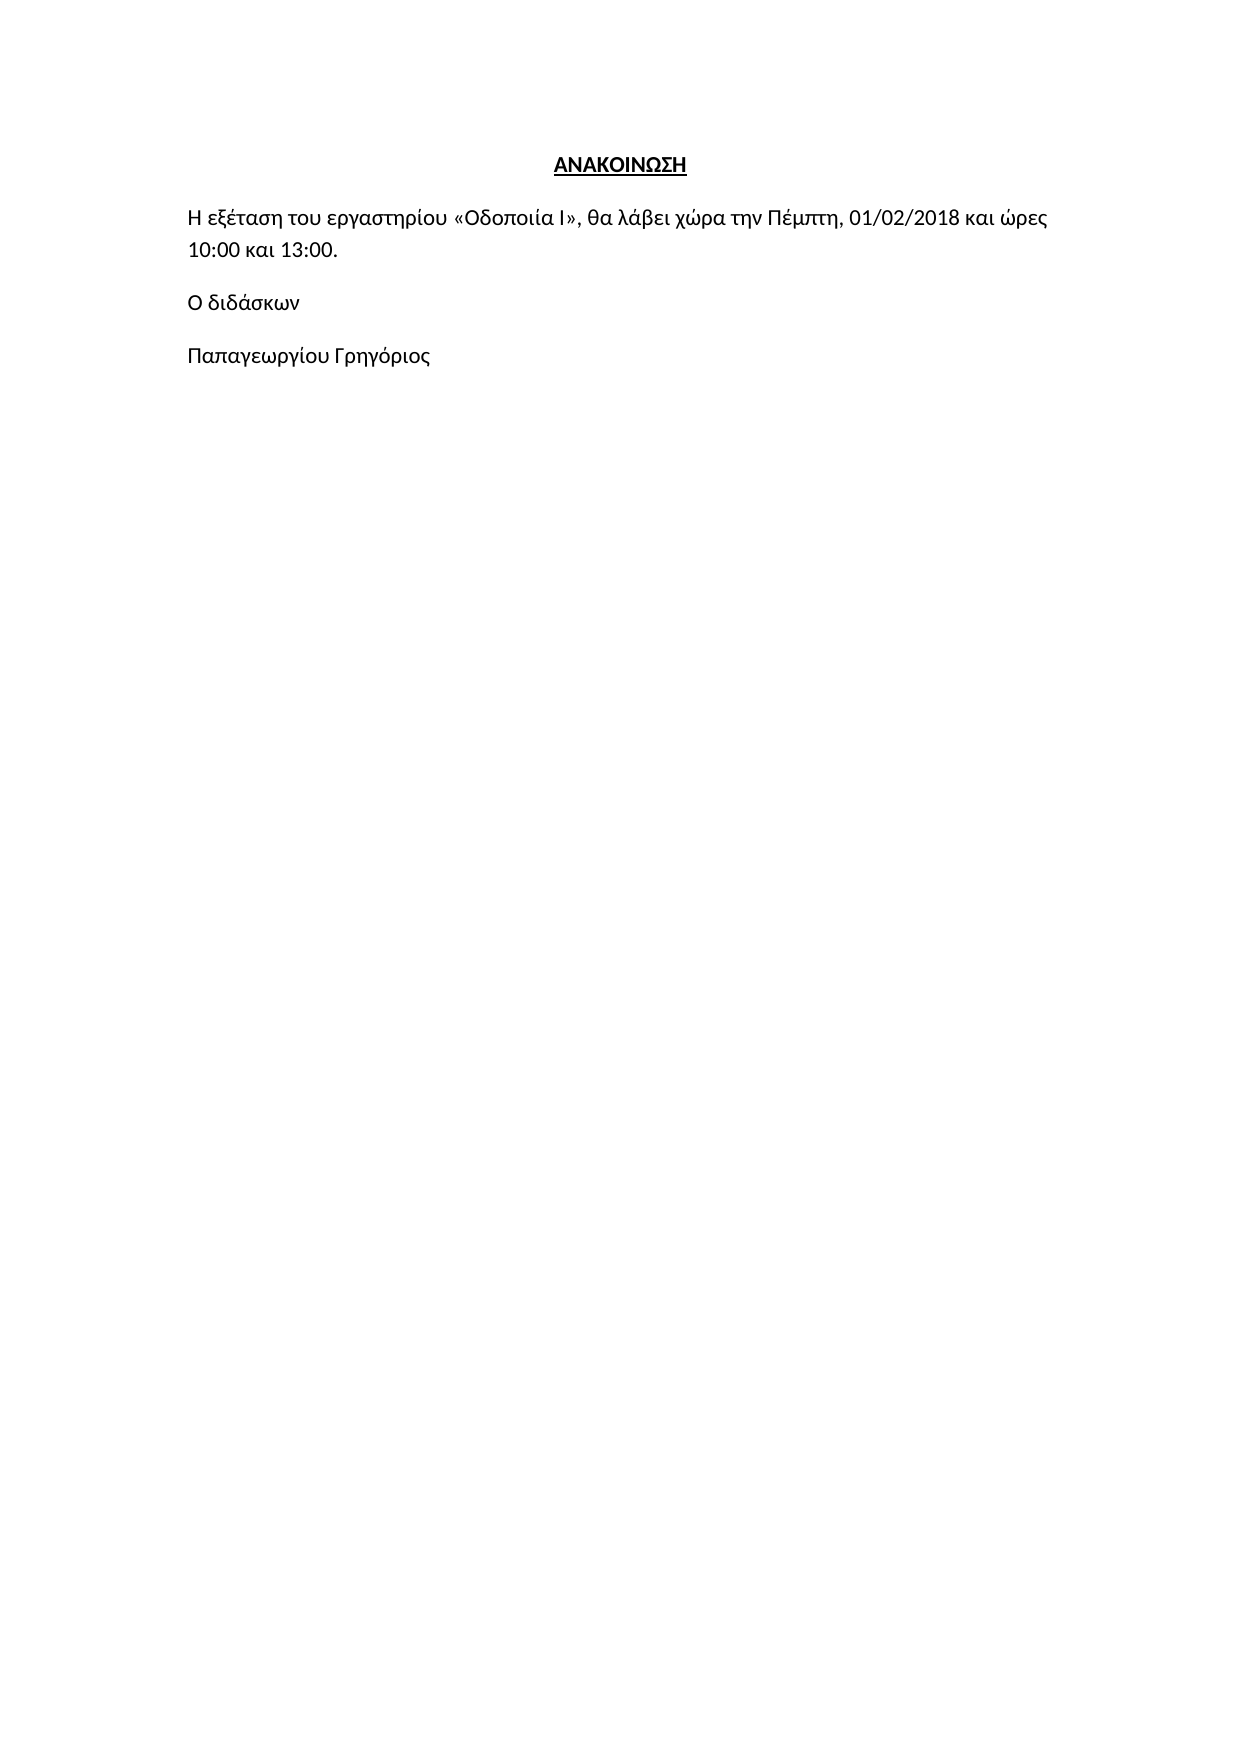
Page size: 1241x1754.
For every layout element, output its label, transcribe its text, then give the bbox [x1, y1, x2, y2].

text Παπαγεωργίου Γρηγόριος [187, 341, 1053, 369]
text H εξέταση του εργαστηρίου «Οδοποιία Ι», θα λάβει χώρα την Πέμπτη, 01/02/2018 και ώρες 10:00 και 13:00. [187, 203, 1053, 263]
text Ο διδάσκων [187, 288, 1053, 316]
text ΑΝΑΚΟΙΝΩΣΗ [187, 150, 1053, 178]
